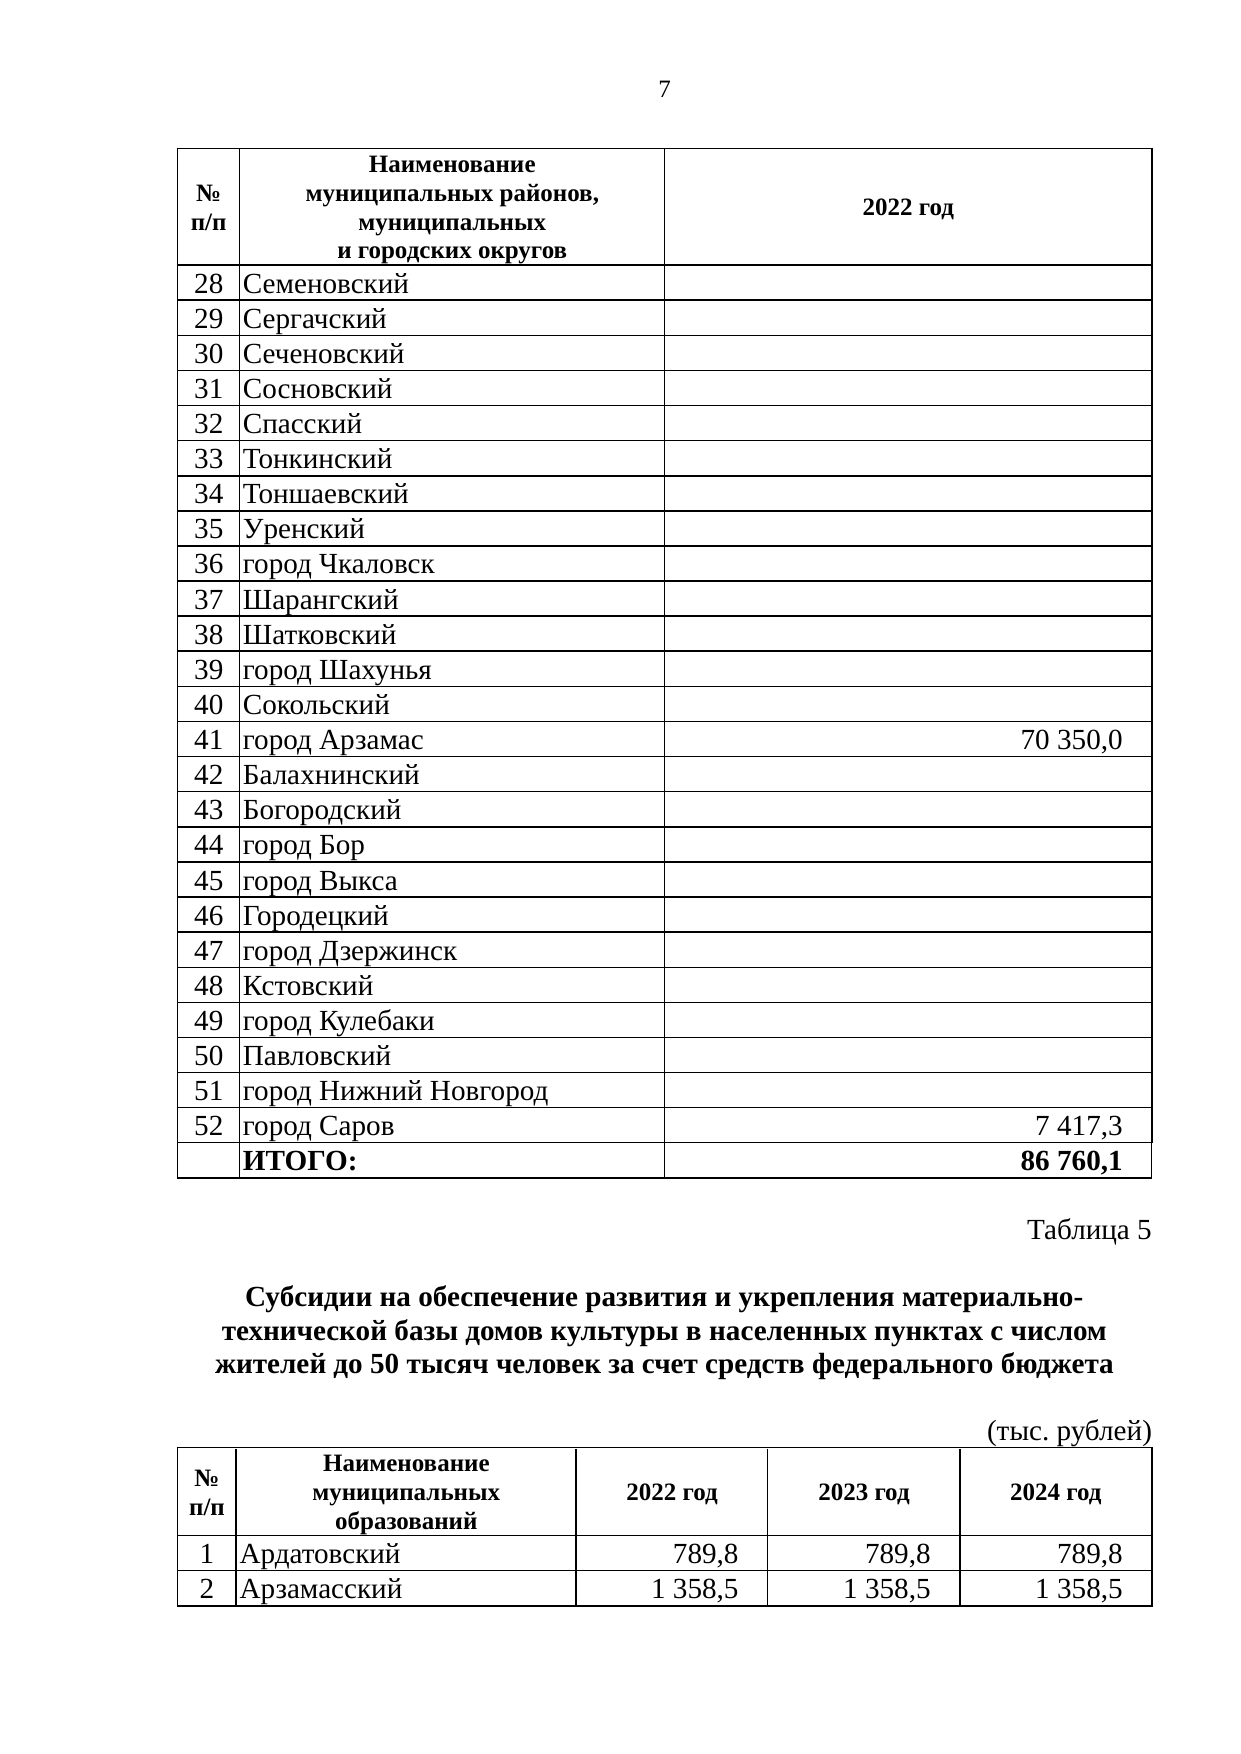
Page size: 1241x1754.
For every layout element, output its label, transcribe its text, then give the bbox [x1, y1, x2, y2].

table_cell 789,8 [961, 1536, 1151, 1570]
table_cell [665, 547, 1151, 580]
table_cell 29 [178, 301, 239, 334]
table_cell Арзамасский [237, 1571, 575, 1605]
table_cell 30 [178, 336, 239, 369]
table_cell [665, 477, 1151, 510]
table_cell [665, 582, 1151, 615]
table_cell 1 358,5 [961, 1571, 1151, 1605]
text Субсидии на обеспечение развития и укрепления материально-технической базы домов культуры в населенных пунктах с числом жителей до 50 тысяч человек за счет средств федерального бюджета [177, 1279, 1152, 1380]
table_cell 40 [178, 687, 239, 721]
table_header № п/п [178, 1448, 236, 1535]
table_cell Городецкий [240, 898, 664, 931]
table_cell 1 358,5 [577, 1571, 767, 1605]
table_cell 42 [178, 757, 239, 791]
table_cell 43 [178, 792, 239, 826]
table_cell 49 [178, 1003, 239, 1037]
table_cell город Саров [240, 1108, 664, 1142]
table_cell Уpенский [240, 512, 664, 545]
table_cell 48 [178, 968, 239, 1001]
table_cell Балахнинский [240, 757, 664, 791]
table_cell [178, 1143, 239, 1177]
table_cell Шатковский [240, 617, 664, 650]
table_cell Сокольский [240, 687, 664, 721]
table_cell Богоpодский [240, 792, 664, 826]
table_cell [665, 617, 1151, 650]
table_cell город Кулебаки [240, 1003, 664, 1037]
table_cell 789,8 [768, 1536, 959, 1570]
table_cell [665, 371, 1151, 405]
table_cell 7 417,3 [665, 1108, 1151, 1142]
table_cell [665, 1003, 1151, 1037]
table_cell [665, 1073, 1151, 1107]
table_header Наименование муниципальных районов, муниципальных и городских округов [240, 149, 664, 264]
text Таблица 5 [177, 1212, 1152, 1246]
table_cell 34 [178, 477, 239, 510]
table_cell 51 [178, 1073, 239, 1107]
table_cell город Чкаловск [240, 547, 664, 580]
table_cell 36 [178, 547, 239, 580]
table_cell [665, 301, 1151, 334]
table_cell 45 [178, 863, 239, 896]
table_cell [665, 687, 1151, 721]
table_cell [665, 336, 1151, 369]
table_cell Ардатовский [237, 1536, 575, 1570]
table_header 2022 год [577, 1448, 767, 1535]
table_cell Спасский [240, 406, 664, 440]
table_cell Кстовский [240, 968, 664, 1001]
table_cell 46 [178, 898, 239, 931]
table_cell 37 [178, 582, 239, 615]
table_cell 41 [178, 722, 239, 756]
table_cell город Бор [240, 828, 664, 861]
text (тыс. рублей) [177, 1413, 1152, 1447]
table_cell Сеpгачский [240, 301, 664, 334]
table_cell 52 [178, 1108, 239, 1142]
table_cell 31 [178, 371, 239, 405]
table_cell Сеченовский [240, 336, 664, 369]
table_cell 32 [178, 406, 239, 440]
table_cell [665, 441, 1151, 475]
table_cell город Нижний Новгород [240, 1073, 664, 1107]
table_cell 44 [178, 828, 239, 861]
table_cell 86 760,1 [665, 1143, 1151, 1177]
table_cell 47 [178, 933, 239, 966]
table_cell [665, 898, 1151, 931]
table_cell [665, 828, 1151, 861]
table_header № п/п [178, 149, 239, 264]
table_cell [665, 792, 1151, 826]
table_cell Сосновский [240, 371, 664, 405]
table_cell [665, 266, 1151, 299]
table_cell [665, 863, 1151, 896]
table_cell 789,8 [577, 1536, 767, 1570]
table_cell Павловский [240, 1038, 664, 1072]
table_cell 33 [178, 441, 239, 475]
table_cell 28 [178, 266, 239, 299]
table_header 2024 год [961, 1448, 1151, 1535]
table_header 2023 год [768, 1448, 960, 1535]
table_cell 2 [178, 1571, 235, 1605]
table_cell ИТОГО: [240, 1143, 664, 1177]
table_header 2022 год [665, 149, 1151, 264]
table_cell [665, 512, 1151, 545]
table_cell город Арзамас [240, 722, 664, 756]
table_cell 1 358,5 [768, 1571, 959, 1605]
table_cell [665, 1038, 1151, 1072]
table_cell 39 [178, 652, 239, 686]
table_cell город Шахунья [240, 652, 664, 686]
table_cell [665, 757, 1151, 791]
table_cell Тонкинский [240, 441, 664, 475]
table_cell 38 [178, 617, 239, 650]
table_cell город Выкса [240, 863, 664, 896]
table_cell город Дзержинск [240, 933, 664, 966]
table_cell [665, 406, 1151, 440]
table_cell 50 [178, 1038, 239, 1072]
table_header Наименование муниципальных образований [237, 1448, 576, 1535]
table_cell [665, 968, 1151, 1001]
table_cell 35 [178, 512, 239, 545]
table_cell Шаpангский [240, 582, 664, 615]
table_cell Семеновский [240, 266, 664, 299]
table_cell [665, 933, 1151, 966]
table_cell 1 [178, 1536, 235, 1570]
table_cell Тоншаевский [240, 477, 664, 510]
table_cell [665, 652, 1151, 686]
table_cell 70 350,0 [665, 722, 1151, 756]
